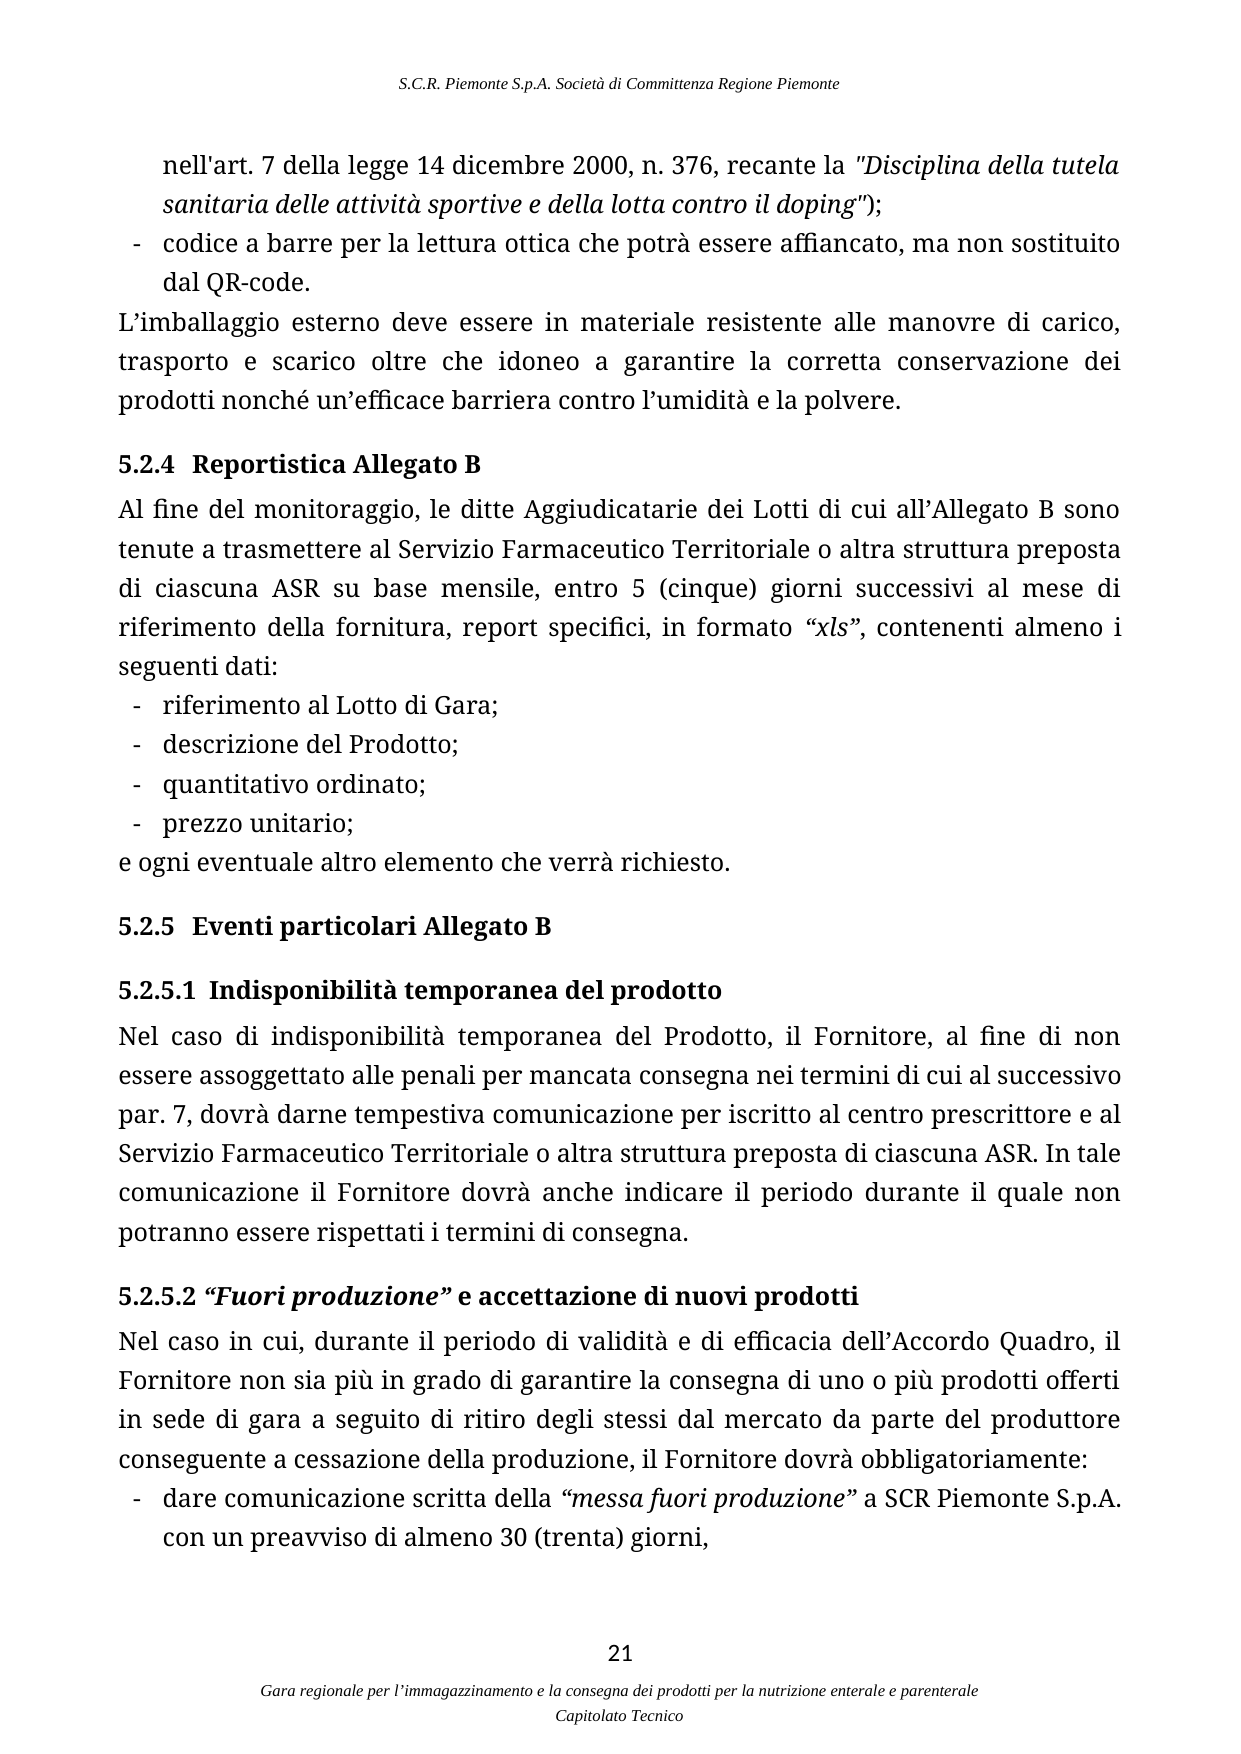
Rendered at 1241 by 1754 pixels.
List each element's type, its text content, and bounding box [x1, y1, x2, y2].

list prezzo unitario; [133, 806, 1122, 839]
text Nel caso di indisponibilità temporanea del Prodotto, il Fornitore, al fine di non essere assoggettato alle penali per mancata consegna nei termini di cui al successivo par. 7, dovrà darne tempestiva comunicazione per iscritto al centro prescrittore e al Servizio Farmaceutico Territoriale o altra struttura preposta di ciascuna ASR. In tale comunicazione il Fornitore dovrà anche indicare il periodo durante il quale non potranno essere rispettati i termini di consegna. [118, 1018, 1122, 1248]
subtitle 5.2.5.1 Indisponibilità temporanea del prodotto [118, 973, 1122, 1007]
text Al fine del monitoraggio, le ditte Aggiudicatarie dei Lotti di cui all’Allegato B sono tenute a trasmettere al Servizio Farmaceutico Territoriale o altra struttura preposta di ciascuna ASR su base mensile, entro 5 (cinque) giorni successivi al mese di riferimento della fornitura, report specifici, in formato “xls”, contenenti almeno i seguenti dati: [118, 492, 1122, 683]
text L’imballaggio esterno deve essere in materiale resistente alle manovre di carico, trasporto e scarico oltre che idoneo a garantire la corretta conservazione dei prodotti nonché un’efficace barriera contro l’umidità e la polvere. [118, 304, 1122, 417]
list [133, 148, 1122, 221]
text Nel caso in cui, durante il periodo di validità e di efficacia dell’Accordo Quadro, il Fornitore non sia più in grado di garantire la consegna di uno o più prodotti offerti in sede di gara a seguito di ritiro degli stessi dal mercato da parte del produttore conseguente a cessazione della produzione, il Fornitore dovrà obbligatoriamente: [118, 1324, 1122, 1475]
list quantitativo ordinato; [133, 766, 1122, 800]
list codice a barre per la lettura ottica che potrà essere affiancato, ma non sostituito dal QR-code. [133, 226, 1122, 299]
subtitle Reportistica Allegato B [118, 447, 1122, 481]
text e ogni eventuale altro elemento che verrà richiesto. [118, 845, 1122, 879]
list dare comunicazione scritta della “messa fuori produzione” a SCR Piemonte S.p.A. con un preavviso di almeno 30 (trenta) giorni, [133, 1481, 1122, 1554]
subtitle Eventi particolari Allegato B [118, 909, 1122, 943]
list riferimento al Lotto di Gara; [133, 688, 1122, 722]
list descrizione del Prodotto; [133, 727, 1122, 761]
subtitle 5.2.5.2 “Fuori produzione” e accettazione di nuovi prodotti [118, 1278, 1122, 1312]
